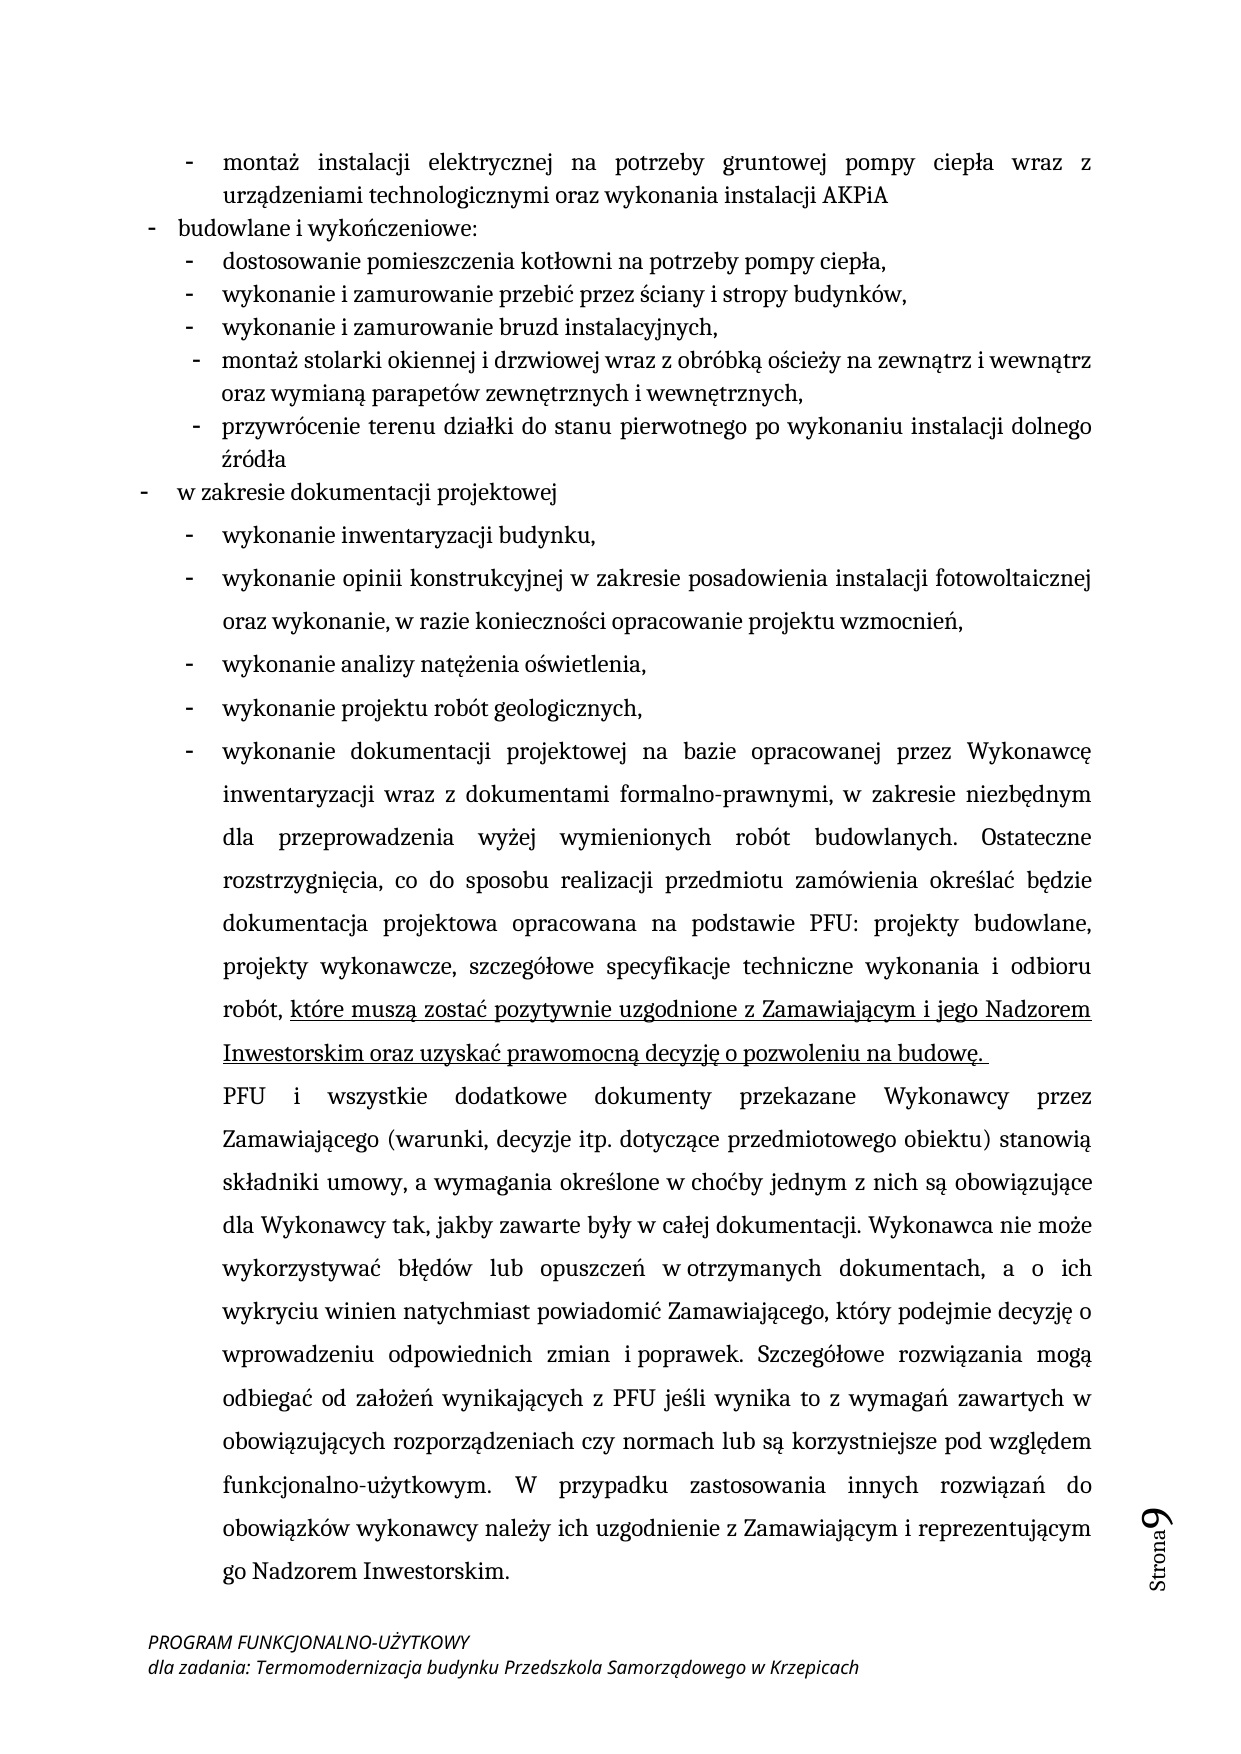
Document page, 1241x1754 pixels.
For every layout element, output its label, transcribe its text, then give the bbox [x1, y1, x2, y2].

list wykonanie analizy natężenia oświetlenia, [185, 650, 1093, 679]
list budowlane i wykończeniowe: [148, 214, 1093, 242]
list wykonanie i zamurowanie przebić przez ściany i stropy budynków, [185, 280, 1093, 308]
list montaż stolarki okiennej i drzwiowej wraz z obróbką ościeży na zewnątrz i wewnątrz oraz wymianą parapetów zewnętrznych i wewnętrznych, [192, 346, 1093, 407]
list PFU i wszystkie dodatkowe dokumenty przekazane Wykonawcy przez Zamawiającego (warunki, decyzje itp. dotyczące przedmiotowego obiektu) stanowią składniki umowy, a wymagania określone w choćby jednym z nich są obowiązujące dla Wykonawcy tak, jakby zawarte były w całej dokumentacji. Wykonawca nie może wykorzystywać błędów lub opuszczeń w otrzymanych dokumentach, a o ich wykryciu winien natychmiast powiadomić Zamawiającego, który podejmie decyzję o wprowadzeniu odpowiednich zmian i poprawek. Szczegółowe rozwiązania mogą odbiegać od założeń wynikających z PFU jeśli wynika to z wymagań zawartych w obowiązujących rozporządzeniach czy normach lub są korzystniejsze pod względem funkcjonalno-użytkowym. W przypadku zastosowania innych rozwiązań do obowiązków wykonawcy należy ich uzgodnienie z Zamawiającym i reprezentującym go Nadzorem Inwestorskim. [223, 1082, 1093, 1586]
list w zakresie dokumentacji projektowej [140, 478, 1093, 507]
list przywrócenie terenu działki do stanu pierwotnego po wykonaniu instalacji dolnego źródła [192, 412, 1093, 473]
list montaż instalacji elektrycznej na potrzeby gruntowej pompy ciepła wraz z urządzeniami technologicznymi oraz wykonania instalacji AKPiA [185, 148, 1093, 209]
list wykonanie opinii konstrukcyjnej w zakresie posadowienia instalacji fotowoltaicznej oraz wykonanie, w razie konieczności opracowanie projektu wzmocnień, [185, 564, 1093, 636]
list dostosowanie pomieszczenia kotłowni na potrzeby pompy ciepła, [185, 247, 1093, 275]
list wykonanie inwentaryzacji budynku, [185, 521, 1093, 550]
list wykonanie projektu robót geologicznych, [185, 693, 1093, 722]
list wykonanie dokumentacji projektowej na bazie opracowanej przez Wykonawcę inwentaryzacji wraz z dokumentami formalno-prawnymi, w zakresie niezbędnym dla przeprowadzenia wyżej wymienionych robót budowlanych. Ostateczne rozstrzygnięcia, co do sposobu realizacji przedmiotu zamówienia określać będzie dokumentacja projektowa opracowana na podstawie PFU: projekty budowlane, projekty wykonawcze, szczegółowe specyfikacje techniczne wykonania i odbioru robót, które muszą zostać pozytywnie uzgodnione z Zamawiającym i jego Nadzorem Inwestorskim oraz uzyskać prawomocną decyzję o pozwoleniu na budowę. [185, 737, 1093, 1067]
list wykonanie i zamurowanie bruzd instalacyjnych, [185, 313, 1093, 341]
